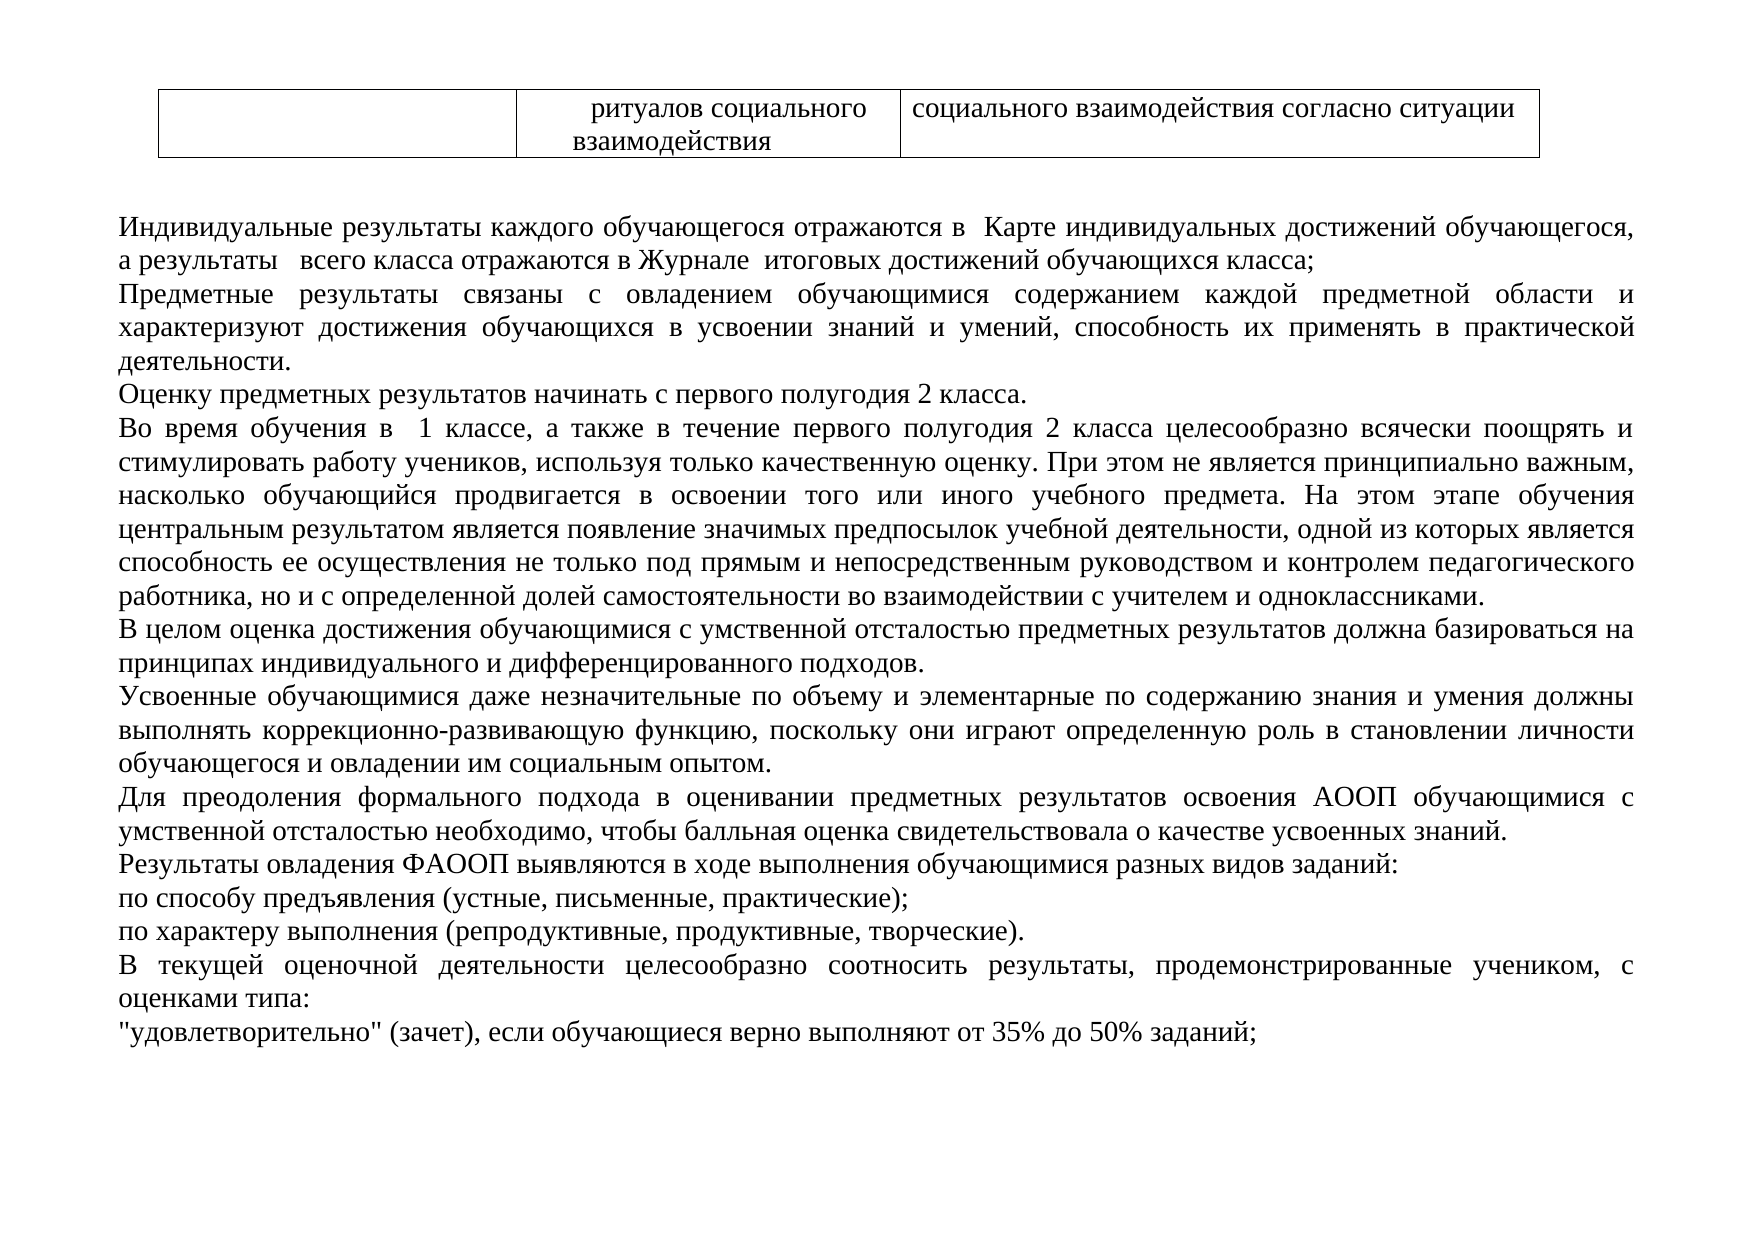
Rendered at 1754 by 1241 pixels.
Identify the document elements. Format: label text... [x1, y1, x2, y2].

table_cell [517, 90, 900, 157]
text Усвоенные обучающимися даже незначительные по объему и элементарные по содержанию знания и умения должны выполнять коррекционно-развивающую функцию, поскольку они играют определенную роль в становлении личности обучающегося и овладении им социальным опытом. [118, 678, 1636, 779]
text В целом оценка достижения обучающимися с умственной отсталостью предметных результатов должна базироваться на принципах индивидуального и дифференцированного подходов. [118, 611, 1636, 678]
text Предметные результаты связаны с овладением обучающимися содержанием каждой предметной области и характеризуют достижения обучающихся в усвоении знаний и умений, способность их применять в практической деятельности. [118, 276, 1636, 377]
text В текущей оценочной деятельности целесообразно соотносить результаты, продемонстрированные учеником, с оценками типа: [118, 947, 1636, 1014]
text Оценку предметных результатов начинать с первого полугодия 2 класса. [118, 377, 1636, 410]
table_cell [901, 90, 1539, 157]
text Индивидуальные результаты каждого обучающегося отражаются в Карте индивидуальных достижений обучающегося, а результаты всего класса отражаются в Журнале итоговых достижений обучающихся класса; [118, 209, 1636, 276]
text Результаты овладения ФАООП выявляются в ходе выполнения обучающимися разных видов заданий: [118, 846, 1636, 880]
text "удовлетворительно" (зачет), если обучающиеся верно выполняют от 35% до 50% заданий; [118, 1014, 1636, 1047]
text по характеру выполнения (репродуктивные, продуктивные, творческие). [118, 913, 1636, 947]
text Для преодоления формального подхода в оценивании предметных результатов освоения АООП обучающимися с умственной отсталостью необходимо, чтобы балльная оценка свидетельствовала о качестве усвоенных знаний. [118, 779, 1636, 846]
text по способу предъявления (устные, письменные, практические); [118, 880, 1636, 913]
text Во время обучения в 1 классе, а также в течение первого полугодия 2 класса целесообразно всячески поощрять и стимулировать работу учеников, используя только качественную оценку. При этом не является принципиально важным, насколько обучающийся продвигается в освоении того или иного учебного предмета. На этом этапе обучения центральным результатом является появление значимых предпосылок учебной деятельности, одной из которых является способность ее осуществления не только под прямым и непосредственным руководством и контролем педагогического работника, но и с определенной долей самостоятельности во взаимодействии с учителем и одноклассниками. [118, 410, 1636, 611]
